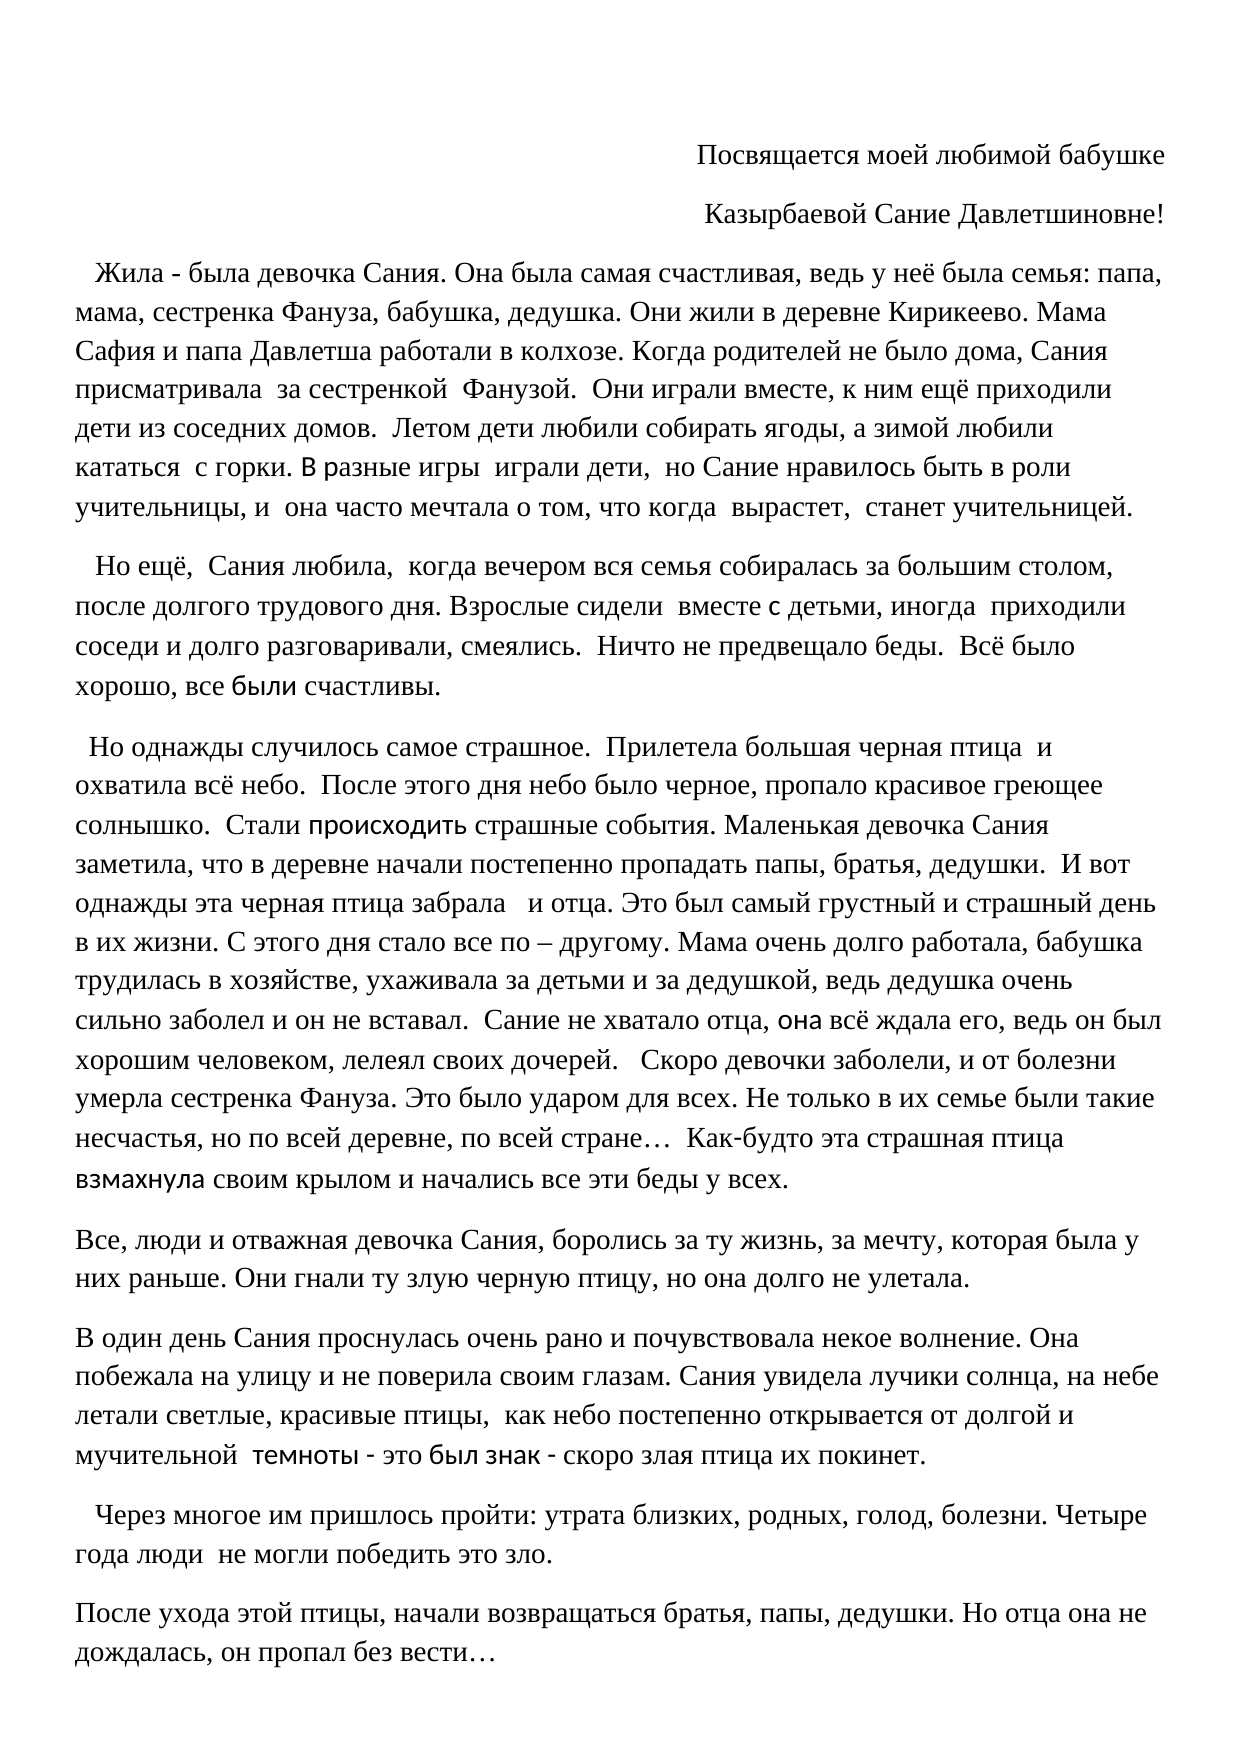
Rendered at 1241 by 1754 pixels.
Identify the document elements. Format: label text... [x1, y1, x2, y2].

text Жила - была девочка Сания. Она была самая счастливая, ведь у неё была семья: папа, мама, сестренка Фануза, бабушка, дедушка. Они жили в деревне Кирикеево. Мама Сафия и папа Давлетша работали в колхозе. Когда родителей не было дома, Сания присматривала за сестренкой Фанузой. Они играли вместе, к ним ещё приходили дети из соседних домов. Летом дети любили собирать ягоды, а зимой любили кататься с горки. В разные игры играли дети, но Сание нравилось быть в роли учительницы, и она часто мечтала о том, что когда вырастет, станет учительницей. [75, 256, 1165, 523]
text В один день Сания проснулась очень рано и почувствовала некое волнение. Она побежала на улицу и не поверила своим глазам. Сания увидела лучики солнца, на небе летали светлые, красивые птицы, как небо постепенно открывается от долгой и мучительной темноты - это был знак - скоро злая птица их покинет. [75, 1320, 1165, 1471]
text Посвящается моей любимой бабушке [75, 137, 1165, 170]
text Все, люди и отважная девочка Сания, боролись за ту жизнь, за мечту, которая была у них раньше. Они гнали ту злую черную птицу, но она долго не улетала. [75, 1222, 1165, 1294]
text После ухода этой птицы, начали возвращаться братья, папы, дедушки. Но отца она не дождалась, он пропал без вести… [75, 1595, 1165, 1667]
text Казырбаевой Сание Давлетшиновне! [75, 196, 1165, 230]
text Но ещё, Сания любила, когда вечером вся семья собиралась за большим столом, после долгого трудового дня. Взрослые сидели вместе с детьми, иногда приходили соседи и долго разговаривали, смеялись. Ничто не предвещало беды. Всё было хорошо, все были счастливы. [75, 548, 1165, 702]
text Но однажды случилось самое страшное. Прилетела большая черная птица и охватила всё небо. После этого дня небо было черное, пропало красивое греющее солнышко. Стали происходить страшные события. Маленькая девочка Сания заметила, что в деревне начали постепенно пропадать папы, братья, дедушки. И вот однажды эта черная птица забрала и отца. Это был самый грустный и страшный день в их жизни. С этого дня стало все по – другому. Мама очень долго работала, бабушка трудилась в хозяйстве, ухаживала за детьми и за дедушкой, ведь дедушка очень сильно заболел и он не вставал. Сание не хватало отца, она всё ждала его, ведь он был хорошим человеком, лелеял своих дочерей. Скоро девочки заболели, и от болезни умерла сестренка Фануза. Это было ударом для всех. Не только в их семье были такие несчастья, но по всей деревне, по всей стране… Как-будто эта страшная птица взмахнула своим крылом и начались все эти беды у всех. [75, 729, 1165, 1196]
text Через многое им пришлось пройти: утрата близких, родных, голод, болезни. Четыре года люди не могли победить это зло. [75, 1497, 1165, 1569]
